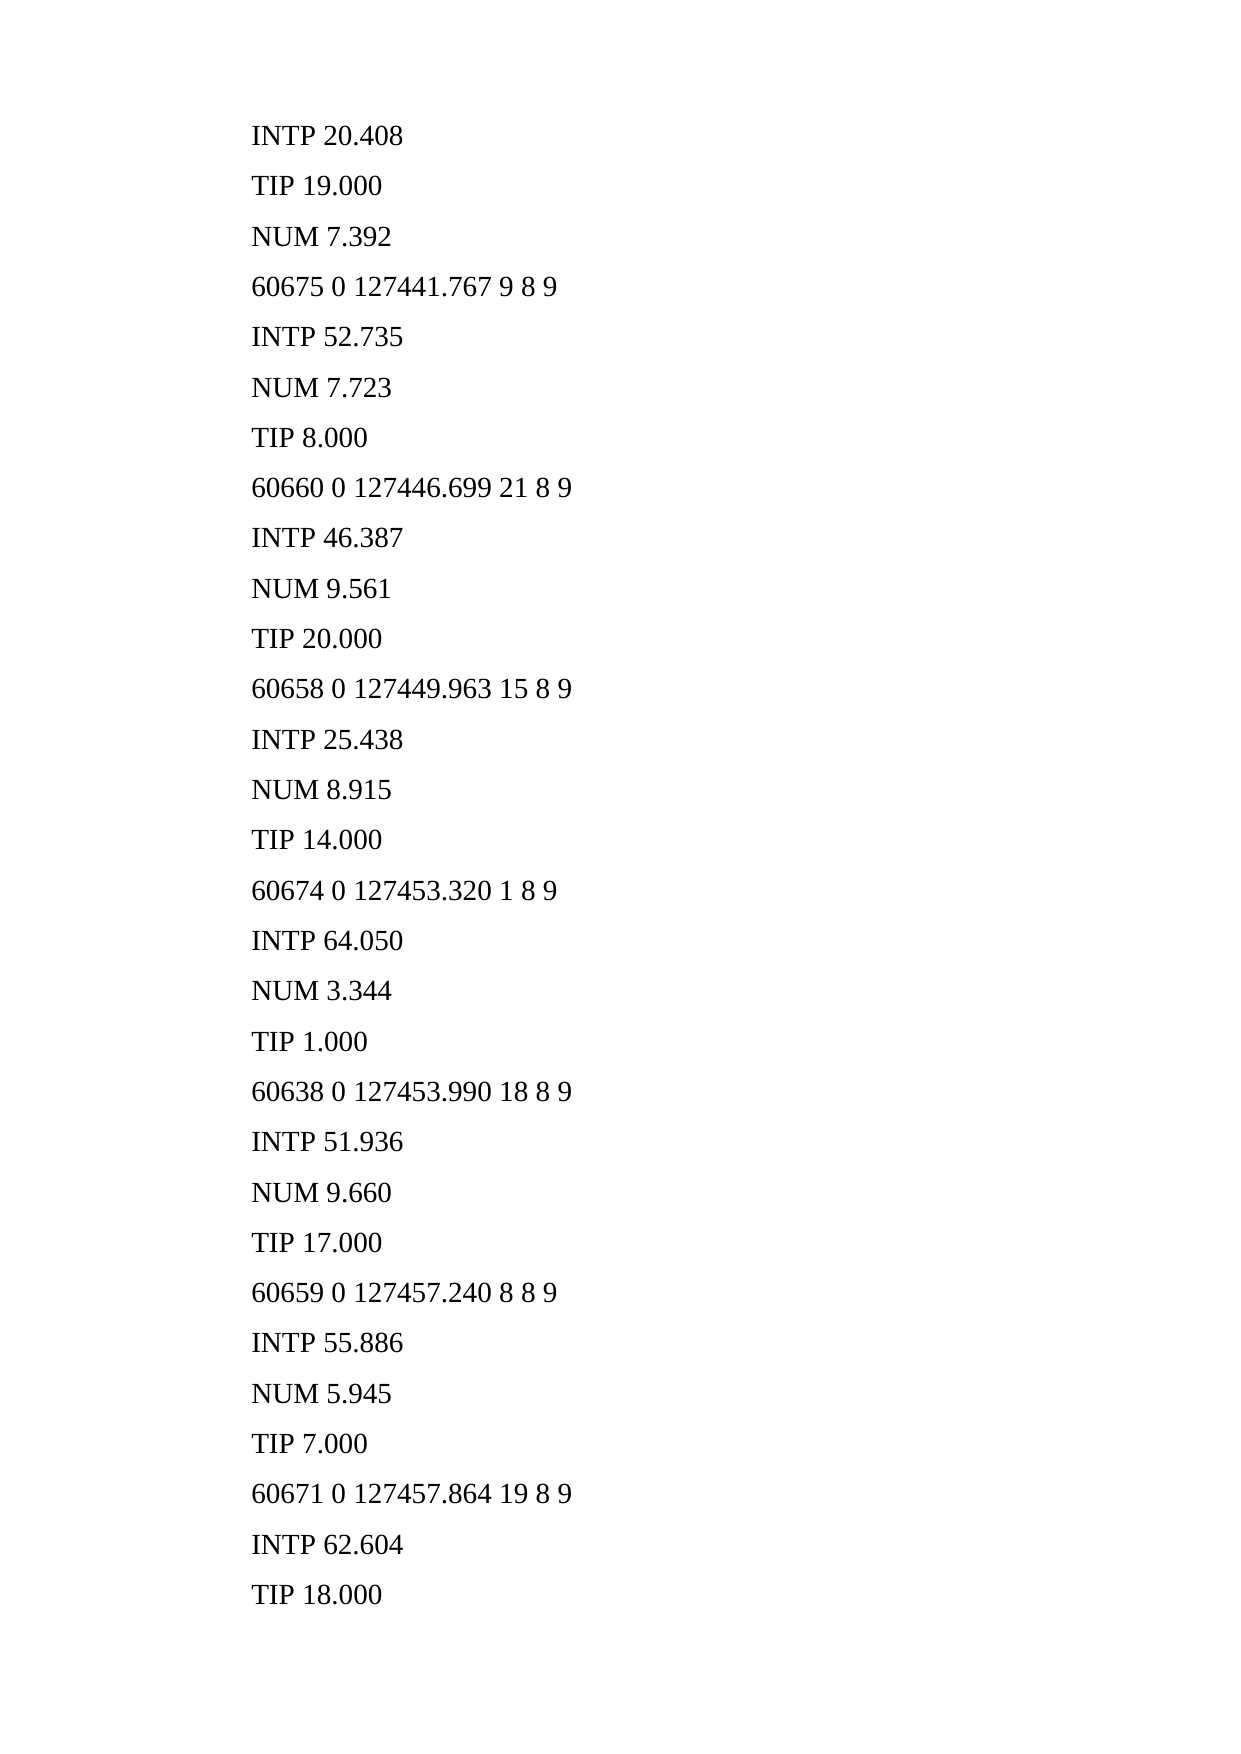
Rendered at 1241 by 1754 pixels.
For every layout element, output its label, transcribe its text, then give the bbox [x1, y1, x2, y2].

text 60675 0 127441.767 9 8 9 [177, 269, 1152, 303]
text 60671 0 127457.864 19 8 9 [177, 1477, 1152, 1510]
text NUM 5.945 [177, 1376, 1152, 1409]
text INTP 25.438 [177, 722, 1152, 755]
text INTP 46.387 [177, 521, 1152, 554]
text 60658 0 127449.963 15 8 9 [177, 672, 1152, 705]
text NUM 9.561 [177, 571, 1152, 604]
text INTP 51.936 [177, 1124, 1152, 1158]
text TIP 8.000 [177, 420, 1152, 453]
text INTP 20.408 [177, 118, 1152, 152]
text TIP 17.000 [177, 1225, 1152, 1258]
text 60638 0 127453.990 18 8 9 [177, 1074, 1152, 1108]
text TIP 14.000 [177, 822, 1152, 856]
text TIP 19.000 [177, 168, 1152, 202]
text 60674 0 127453.320 1 8 9 [177, 873, 1152, 906]
text NUM 7.392 [177, 219, 1152, 252]
text INTP 52.735 [177, 319, 1152, 353]
text INTP 62.604 [177, 1527, 1152, 1560]
text TIP 7.000 [177, 1426, 1152, 1460]
text TIP 1.000 [177, 1024, 1152, 1057]
text 60660 0 127446.699 21 8 9 [177, 470, 1152, 504]
text NUM 3.344 [177, 973, 1152, 1007]
text TIP 18.000 [177, 1577, 1152, 1611]
text INTP 64.050 [177, 923, 1152, 957]
text NUM 8.915 [177, 772, 1152, 806]
text NUM 7.723 [177, 370, 1152, 403]
text NUM 9.660 [177, 1175, 1152, 1208]
text 60659 0 127457.240 8 8 9 [177, 1275, 1152, 1309]
text INTP 55.886 [177, 1326, 1152, 1359]
text TIP 20.000 [177, 621, 1152, 655]
